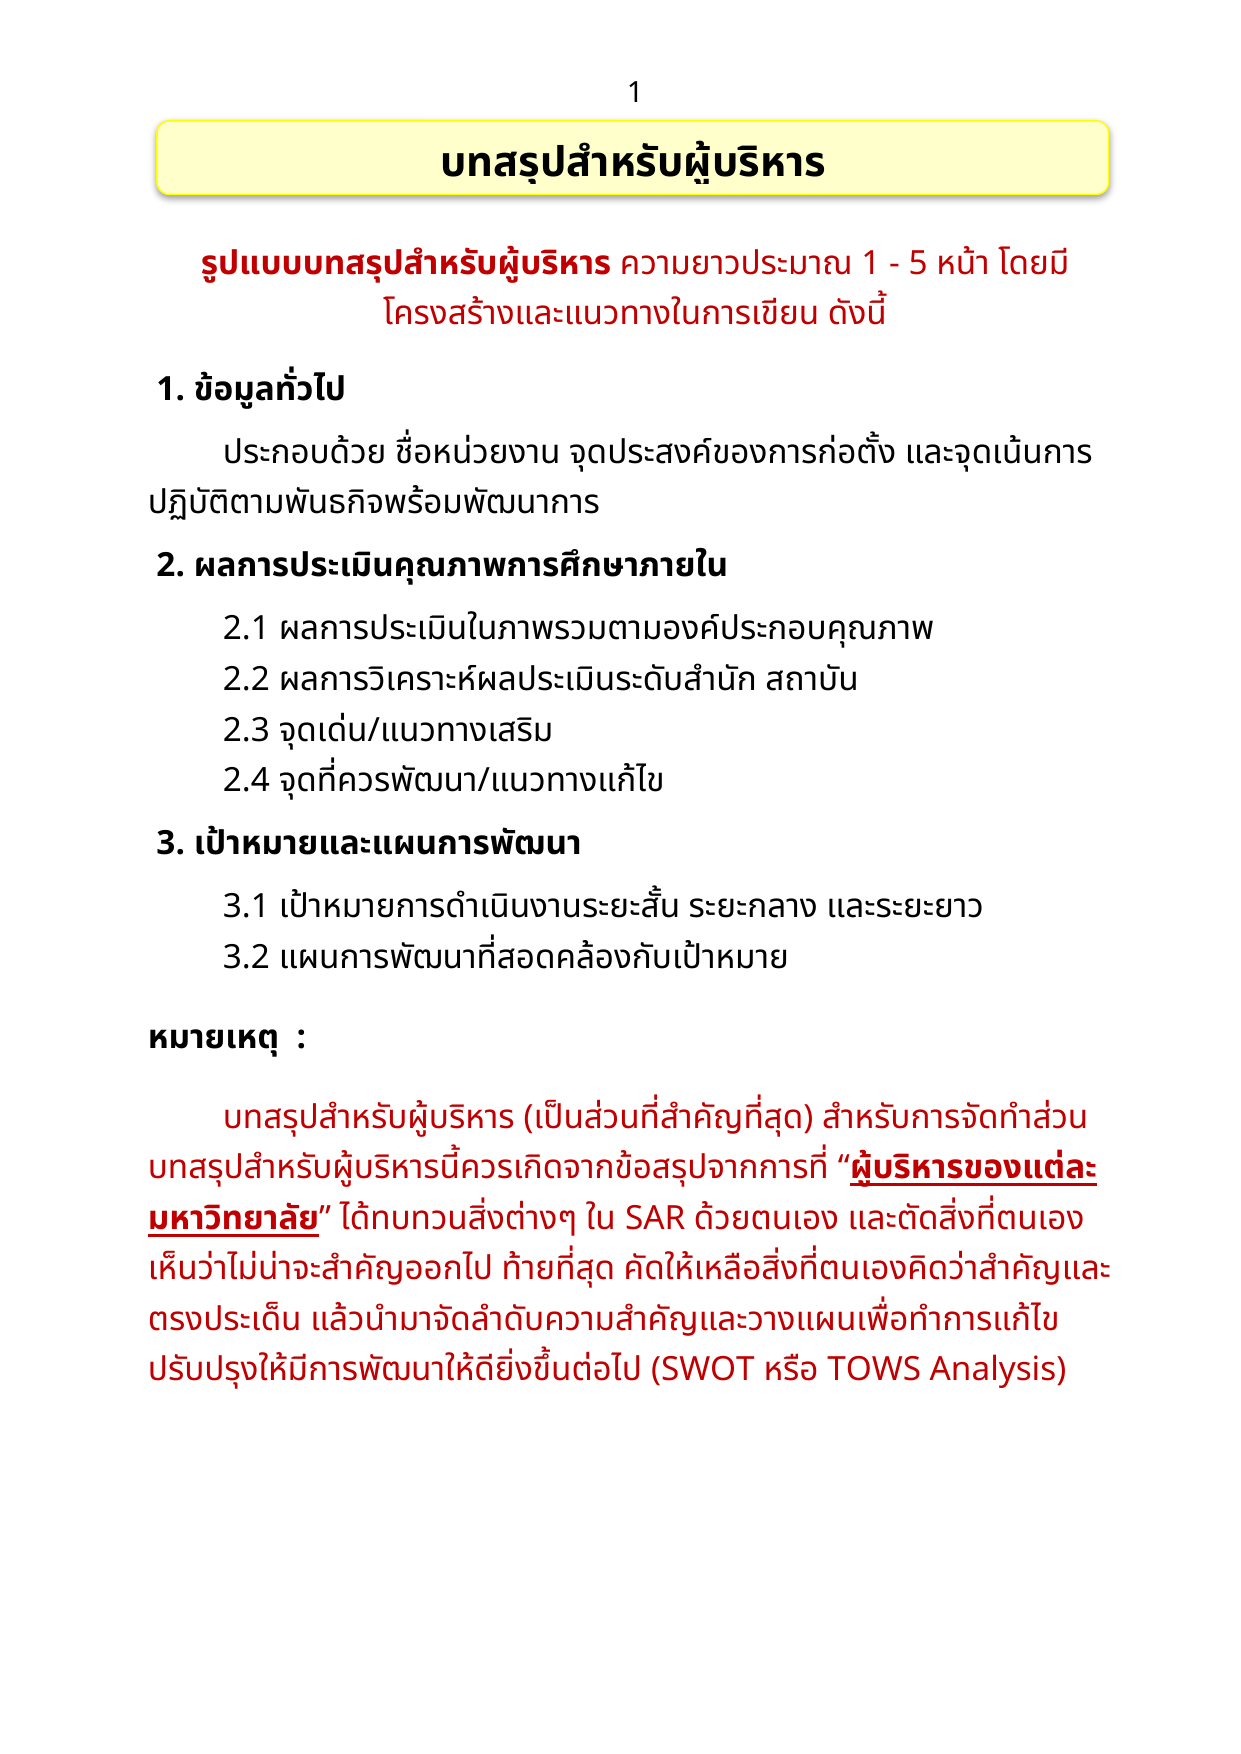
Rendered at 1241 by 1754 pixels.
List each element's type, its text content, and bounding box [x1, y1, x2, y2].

text 2.1 ผลการประเมินในภาพรวมตามองค์ประกอบคุณภาพ [148, 604, 1122, 655]
text 1. ข้อมูลทั่วไป [148, 364, 1122, 415]
text รูปแบบบทสรุปสำหรับผู้บริหาร ความยาวประมาณ 1 - 5 หน้า โดยมีโครงสร้างและแนวทางในการเขียน ดังนี้ [148, 238, 1122, 339]
text 2. ผลการประเมินคุณภาพการศึกษาภายใน [148, 541, 1122, 592]
text 2.2 ผลการวิเคราะห์ผลประเมินระดับสำนัก สถาบัน [148, 655, 1122, 705]
text หมายเหตุ : [148, 1013, 1122, 1063]
text ประกอบด้วย ชื่อหน่วยงาน จุดประสงค์ของการก่อตั้ง และจุดเน้นการปฏิบัติตามพันธกิจพร้อมพัฒนาการ [148, 428, 1122, 528]
text 2.3 จุดเด่น/แนวทางเสริม [148, 705, 1122, 756]
text 3. เป้าหมายและแผนการพัฒนา [148, 819, 1122, 870]
text 3.2 แผนการพัฒนาที่สอดคล้องกับเป้าหมาย [148, 933, 1122, 983]
text บทสรุปสำหรับผู้บริหาร (เป็นส่วนที่สำคัญที่สุด) สำหรับการจัดทำส่วนบทสรุปสำหรับผู้บริหารนี้ควรเกิดจากข้อสรุปจากการที่ “ผู้บริหารของแต่ละมหาวิทยาลัย” ได้ทบทวนสิ่งต่างๆ ใน SAR ด้วยตนเอง และตัดสิ่งที่ตนเองเห็นว่าไม่น่าจะสำคัญออกไป ท้ายที่สุด คัดให้เหลือสิ่งที่ตนเองคิดว่าสำคัญและตรงประเด็น แล้วนำมาจัดลำดับความสำคัญและวางแผนเพื่อทำการแก้ไขปรับปรุงให้มีการพัฒนาให้ดียิ่งขึ้นต่อไป (SWOT หรือ TOWS Analysis) [148, 1092, 1122, 1396]
text 2.4 จุดที่ควรพัฒนา/แนวทางแก้ไข [148, 756, 1122, 807]
text 3.1 เป้าหมายการดำเนินงานระยะสั้น ระยะกลาง และระยะยาว [148, 882, 1122, 933]
